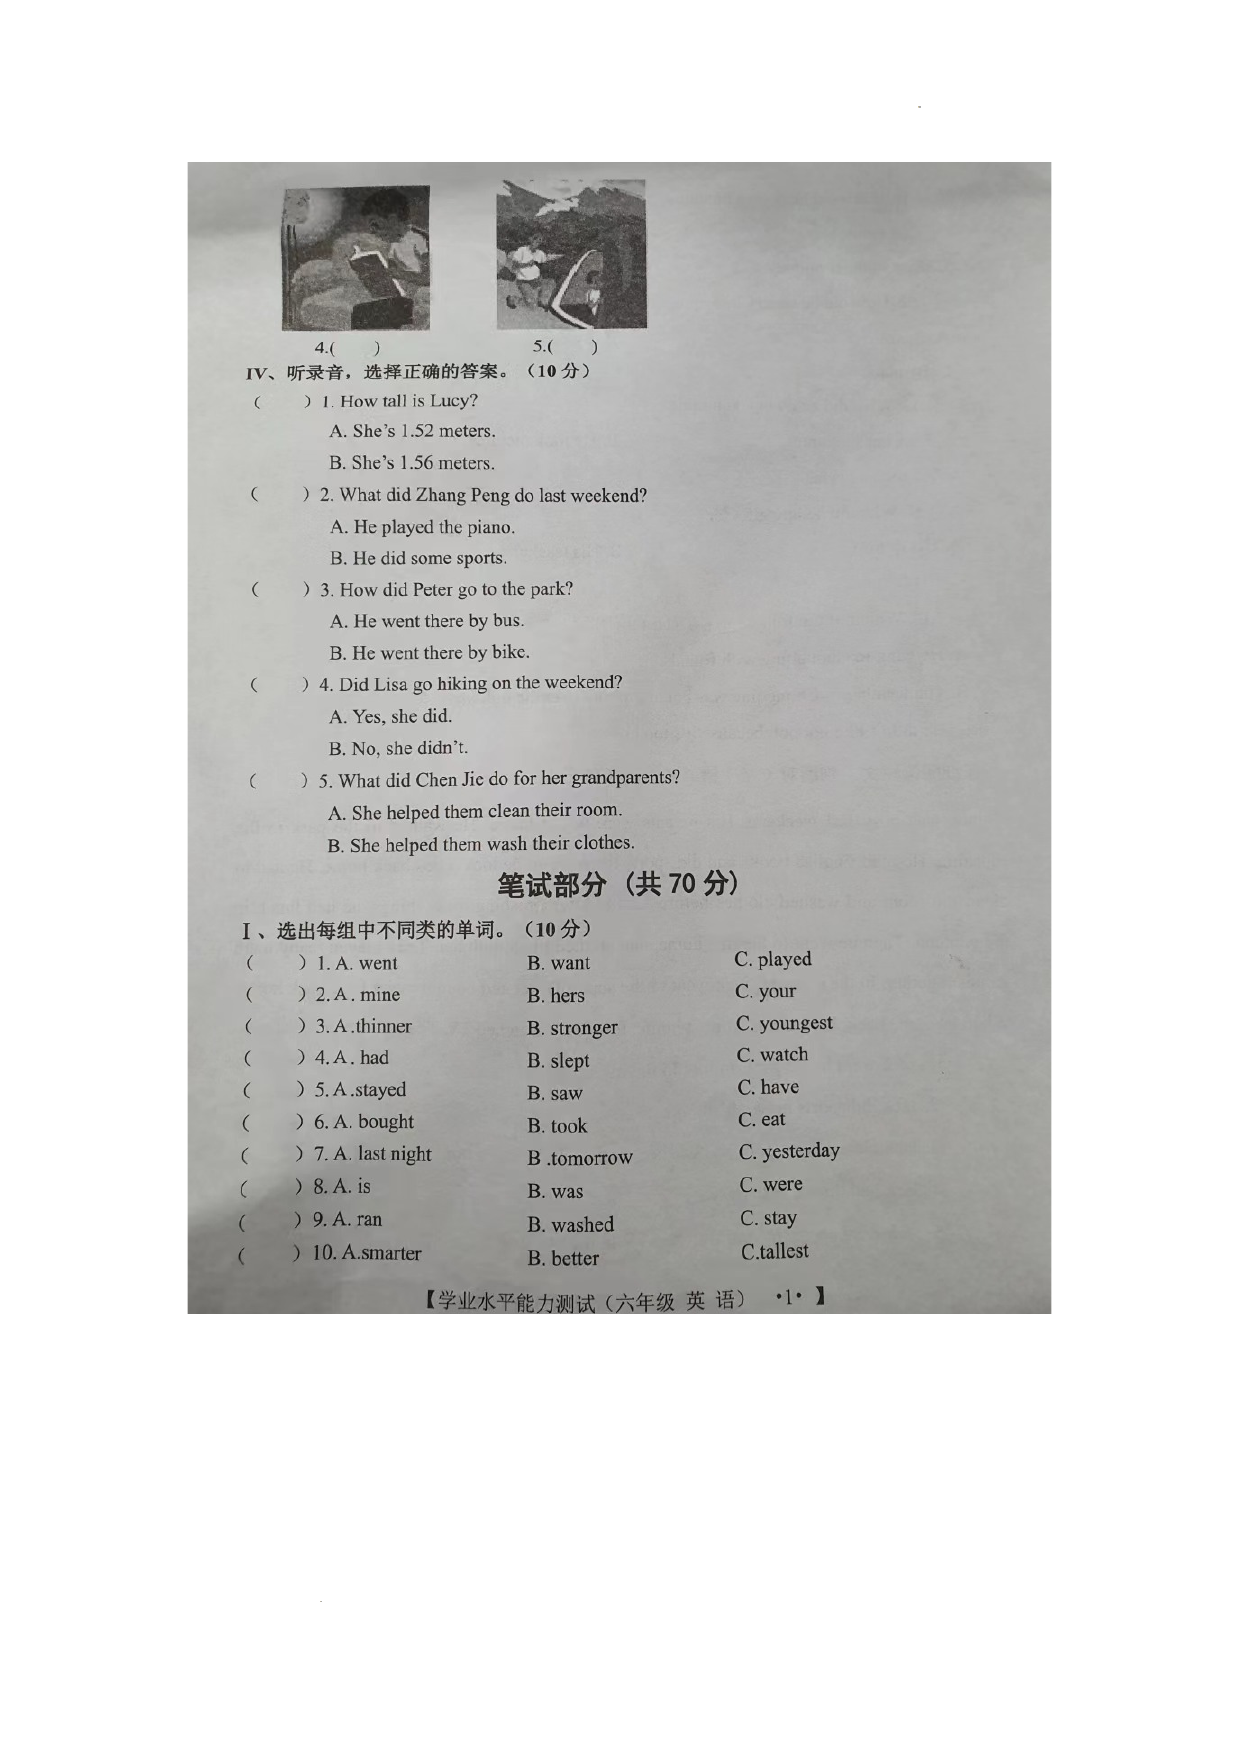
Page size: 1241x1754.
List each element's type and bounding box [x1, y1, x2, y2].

picture [187, 162, 1052, 1314]
